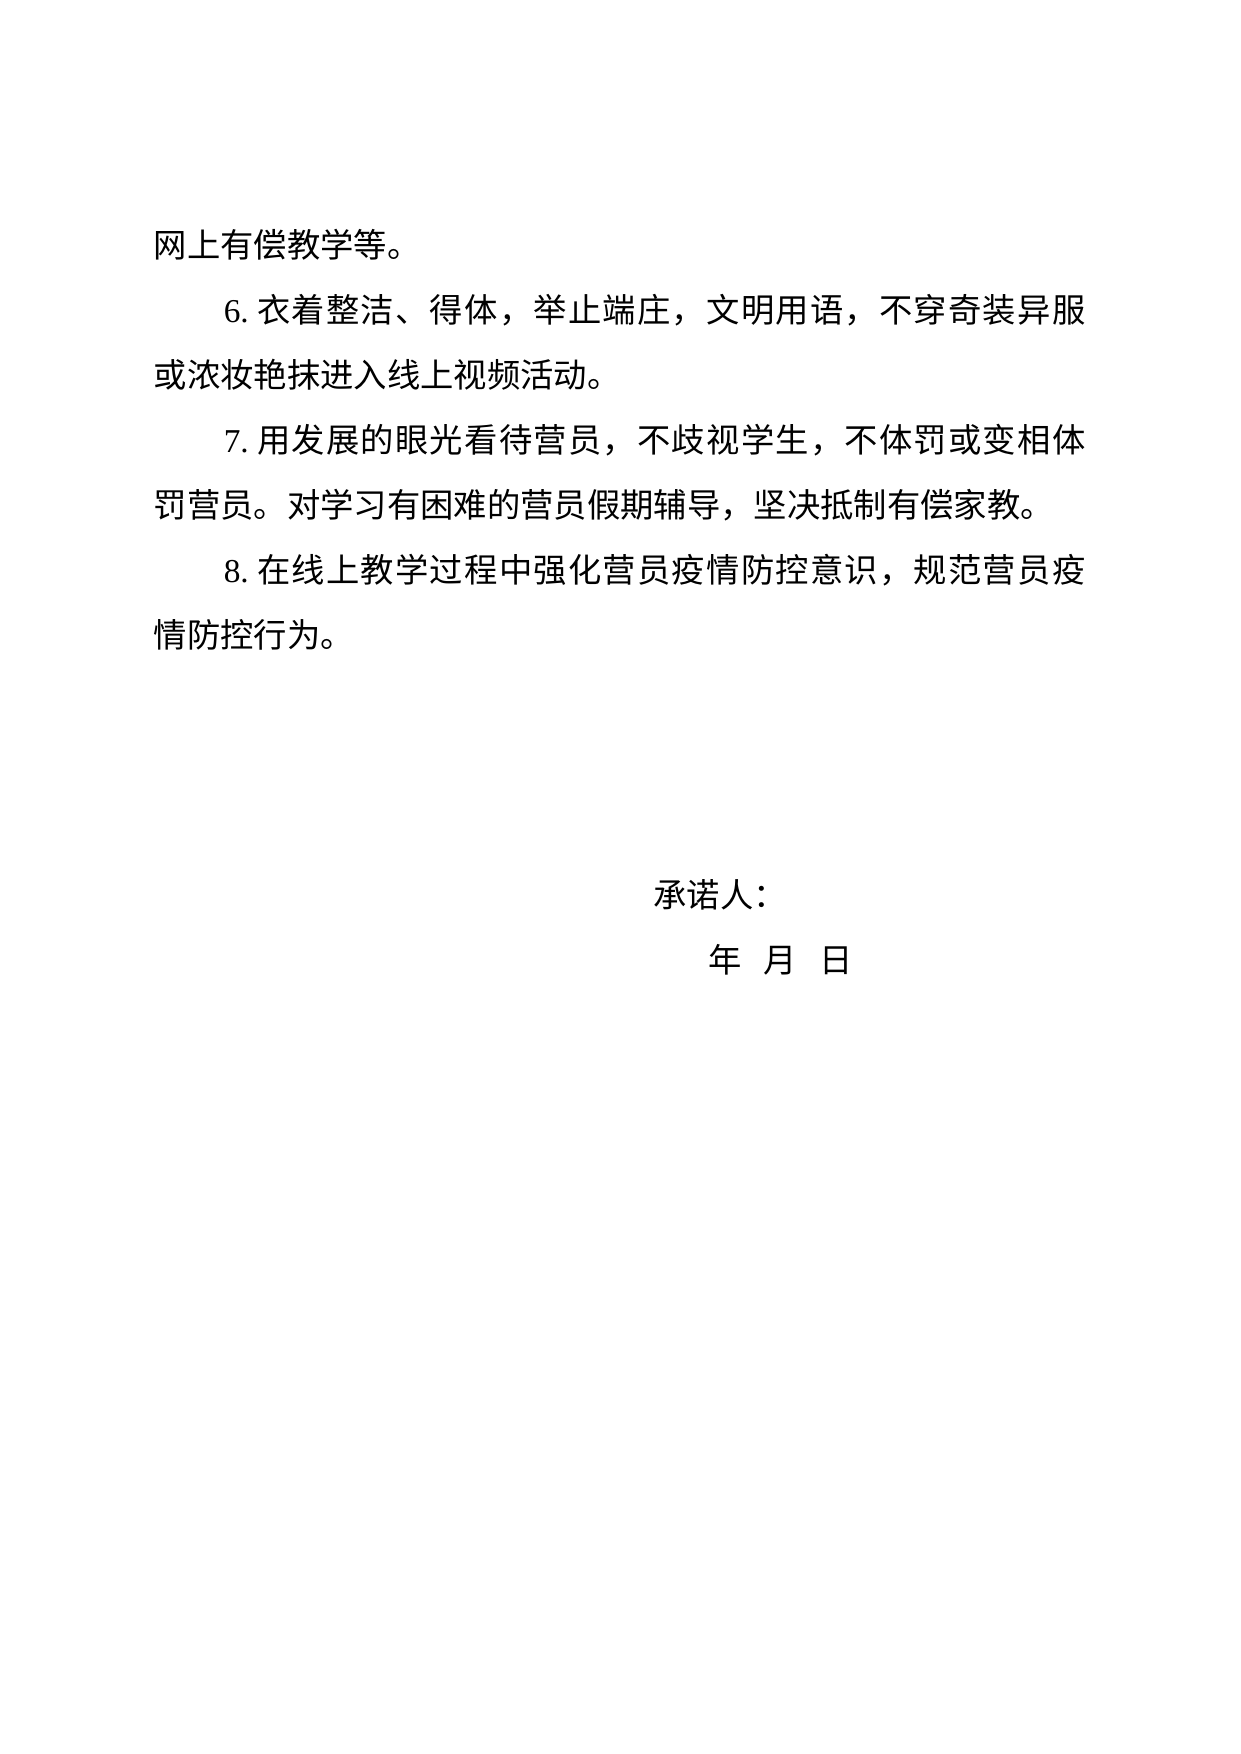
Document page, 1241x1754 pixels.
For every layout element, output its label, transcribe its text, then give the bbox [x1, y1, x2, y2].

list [153, 211, 1087, 276]
text 年 月 日 [153, 926, 1087, 991]
list 衣着整洁、得体，举止端庄，文明用语，不穿奇装异服或浓妆艳抹进入线上视频活动。 [153, 276, 1087, 406]
text 承诺人： [153, 861, 1087, 926]
list 在线上教学过程中强化营员疫情防控意识，规范营员疫情防控行为。 [153, 536, 1087, 666]
list 用发展的眼光看待营员，不歧视学生，不体罚或变相体罚营员。对学习有困难的营员假期辅导，坚决抵制有偿家教。 [153, 406, 1087, 536]
